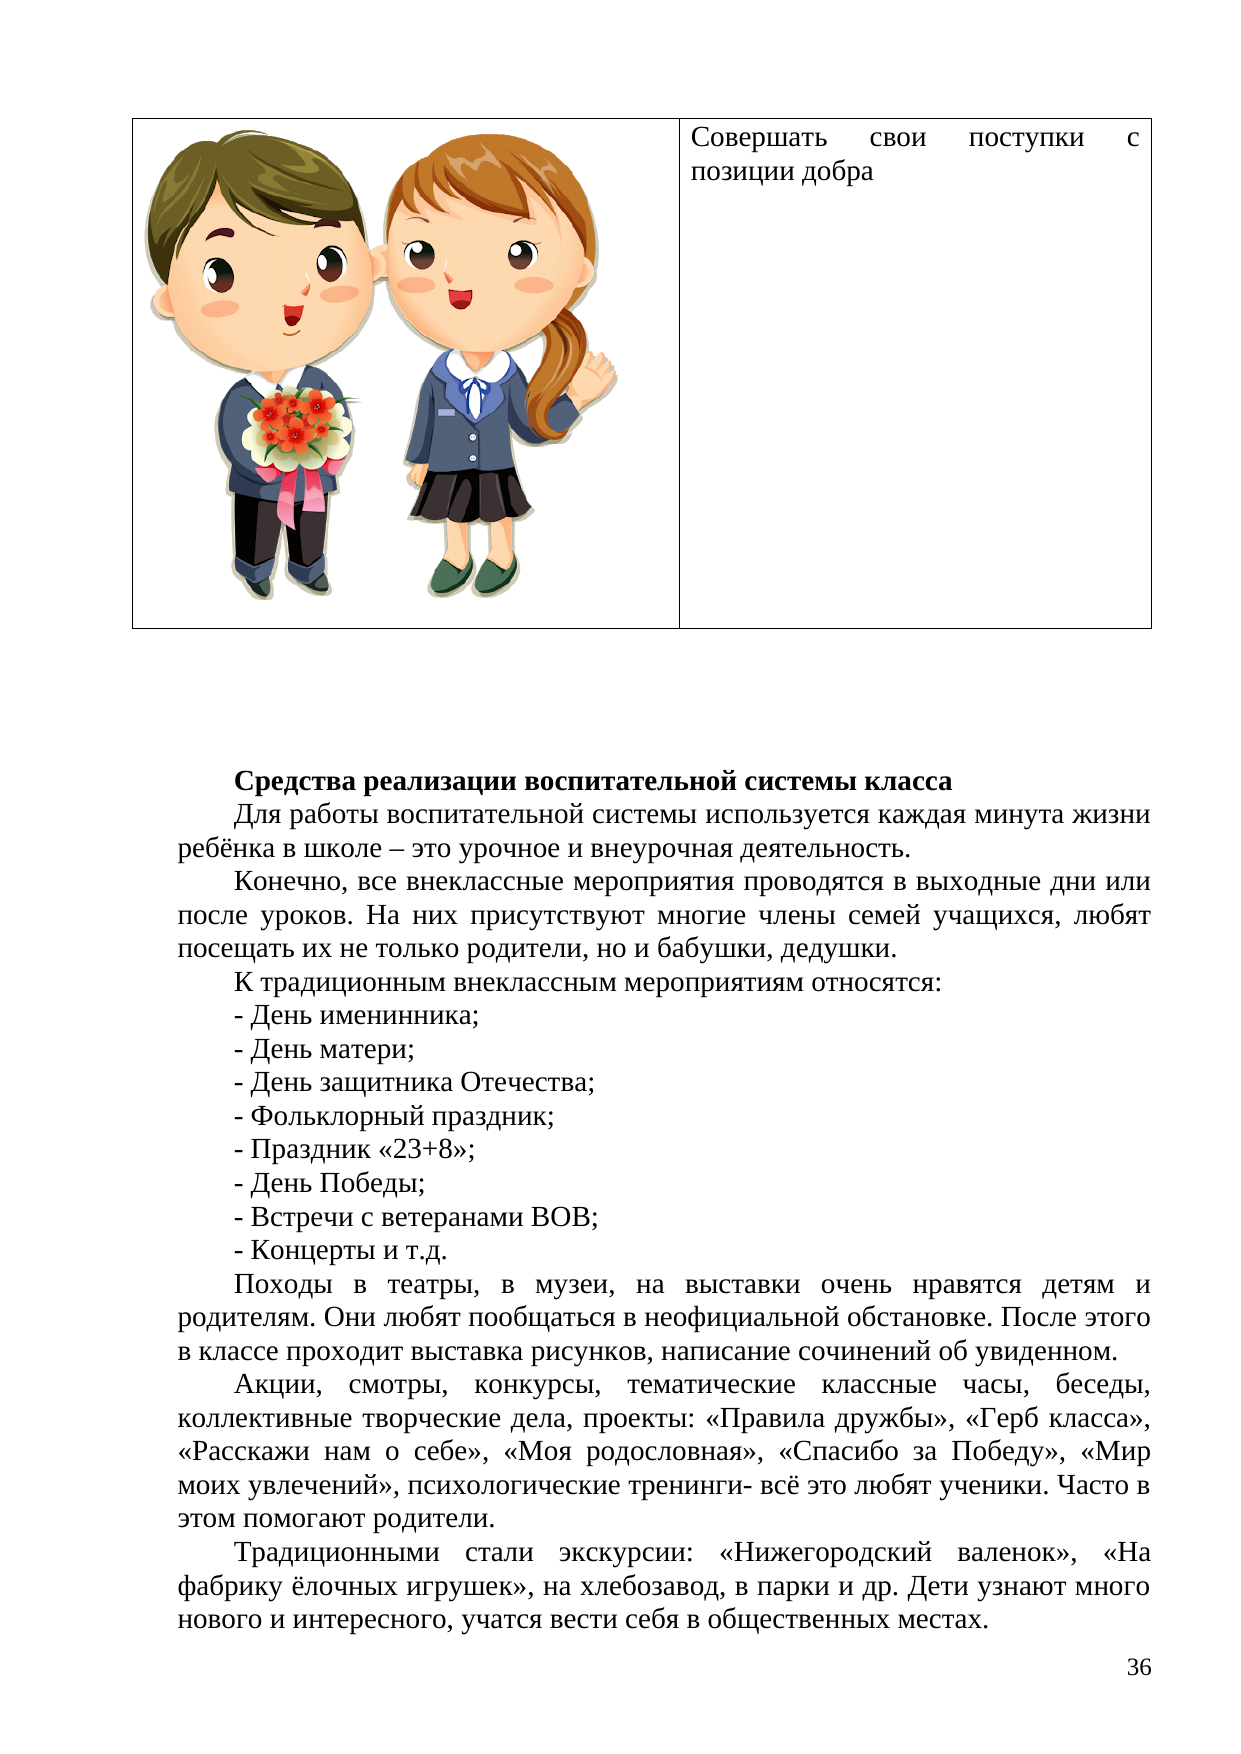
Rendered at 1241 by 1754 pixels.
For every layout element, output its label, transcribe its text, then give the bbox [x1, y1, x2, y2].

text - День именинника; [177, 997, 1152, 1031]
text - Встречи с ветеранами ВОВ; [177, 1199, 1152, 1232]
table_cell Совершать свои поступки с позиции добра [680, 119, 1151, 627]
text Средства реализации воспитательной системы класса [177, 763, 1152, 796]
text - День матери; [177, 1031, 1152, 1064]
text Конечно, все внеклассные мероприятия проводятся в выходные дни или после уроков. На них присутствуют многие члены семей учащихся, любят посещать их не только родители, но и бабушки, дедушки. [177, 863, 1152, 964]
text Для работы воспитательной системы используется каждая минута жизни ребёнка в школе – это урочное и внеурочная деятельность. [177, 796, 1152, 863]
text - Концерты и т.д. [177, 1232, 1152, 1266]
text - Фольклорный праздник; [177, 1098, 1152, 1132]
text Акции, смотры, конкурсы, тематические классные часы, беседы, коллективные творческие дела, проекты: «Правила дружбы», «Герб класса», «Расскажи нам о себе», «Моя родословная», «Спасибо за Победу», «Мир моих увлечений», психологические тренинги- всё это любят ученики. Часто в этом помогают родители. [177, 1366, 1152, 1534]
text - Праздник «23+8»; [177, 1132, 1152, 1165]
text - День Победы; [177, 1165, 1152, 1199]
picture [144, 119, 618, 600]
text Традиционными стали экскурсии: «Нижегородский валенок», «На фабрику ёлочных игрушек», на хлебозавод, в парки и др. Дети узнают много нового и интересного, учатся вести себя в общественных местах. [177, 1534, 1152, 1635]
text - День защитника Отечества; [177, 1064, 1152, 1098]
text К традиционным внеклассным мероприятиям относятся: [177, 964, 1152, 997]
text Походы в театры, в музеи, на выставки очень нравятся детям и родителям. Они любят пообщаться в неофициальной обстановке. После этого в классе проходит выставка рисунков, написание сочинений об увиденном. [177, 1266, 1152, 1366]
